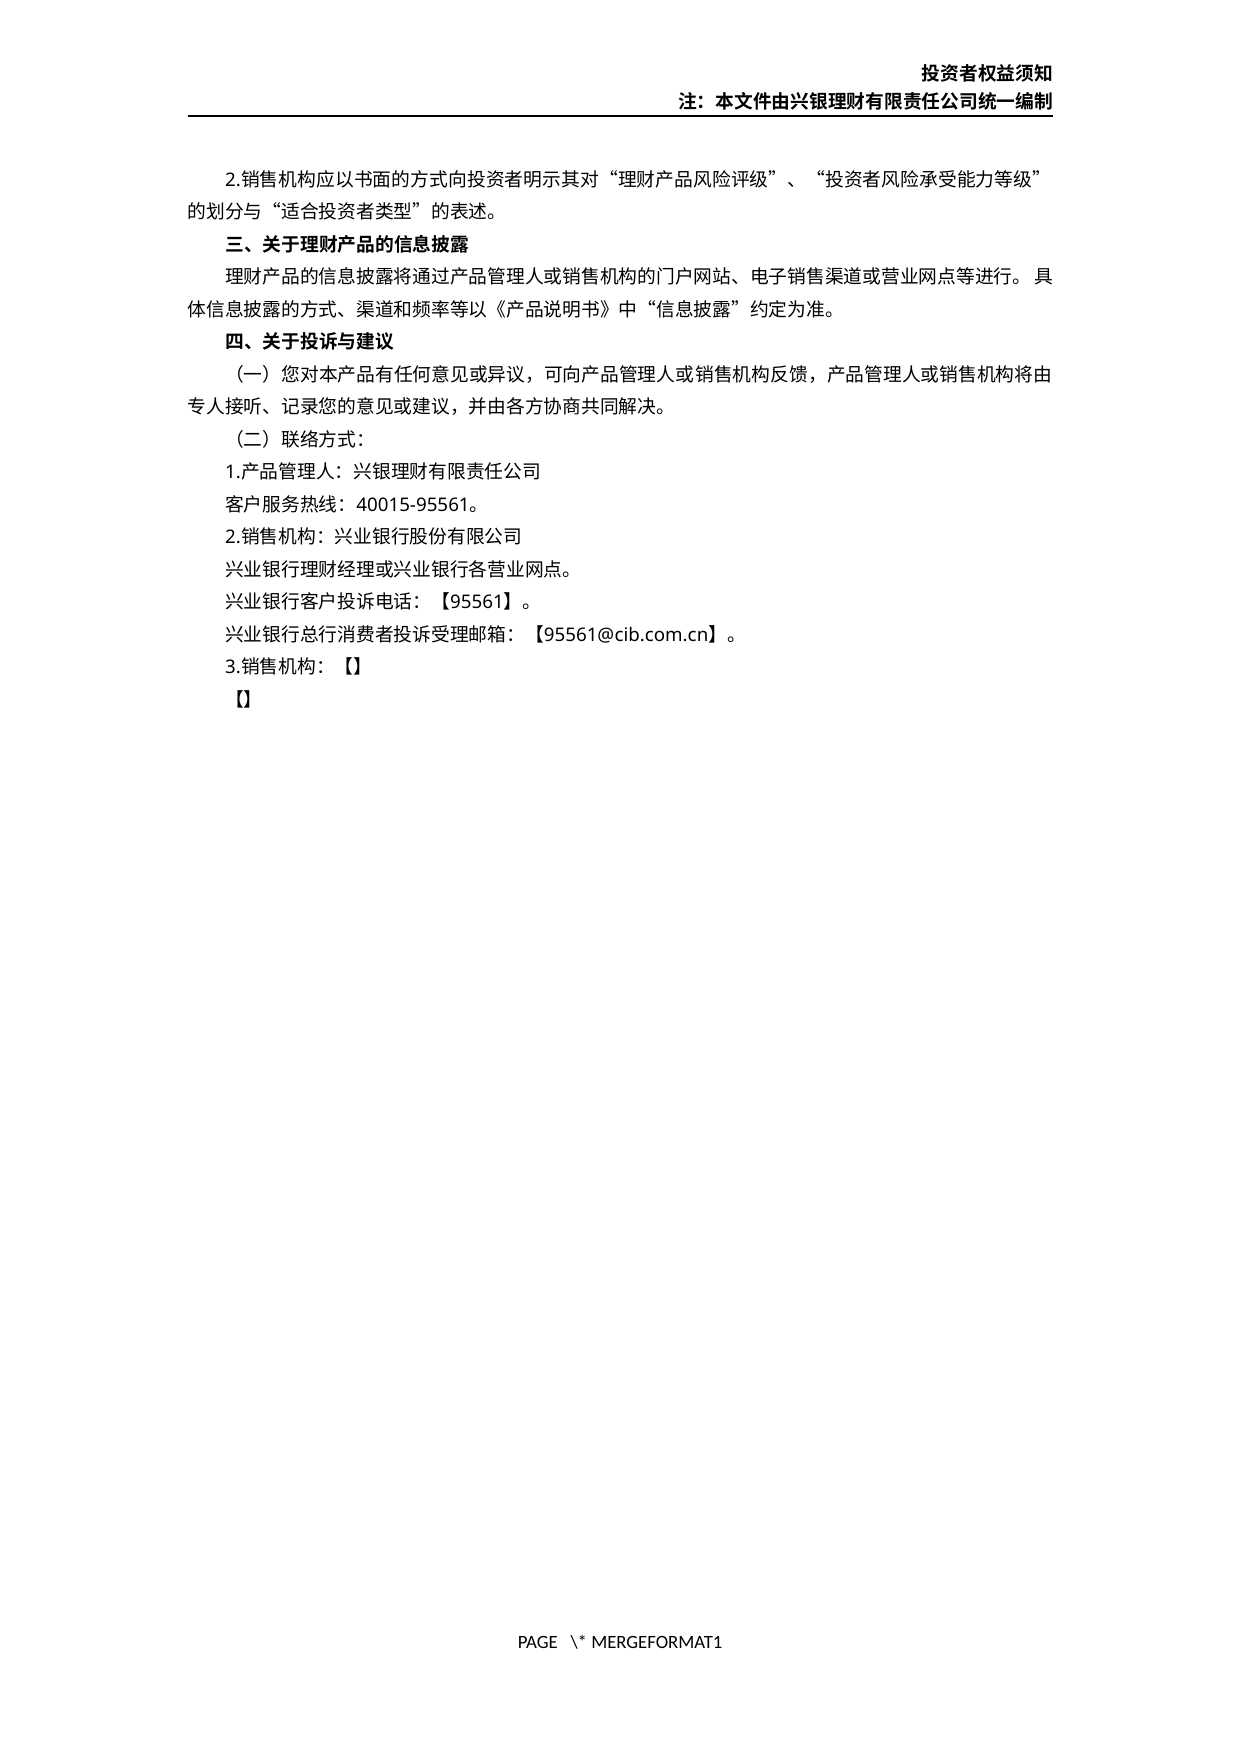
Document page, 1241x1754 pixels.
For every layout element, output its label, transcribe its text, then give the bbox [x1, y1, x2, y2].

text 2.销售机构应以书面的方式向投资者明示其对“理财产品风险评级”、“投资者风险承受能力等级”的划分与“适合投资者类型”的表述。 [187, 162, 1053, 227]
text 兴业银行总行消费者投诉受理邮箱：【95561@cib.com.cn】。 [187, 617, 1053, 649]
text 理财产品的信息披露将通过产品管理人或销售机构的门户网站、电子销售渠道或营业网点等进行。具体信息披露的方式、渠道和频率等以《产品说明书》中“信息披露”约定为准。 [187, 259, 1053, 324]
text 1.产品管理人：兴银理财有限责任公司 [187, 454, 1053, 487]
text 客户服务热线：40015-95561。 [187, 487, 1053, 519]
text 3.销售机构：【】 [187, 649, 1053, 682]
text 四、关于投诉与建议 [187, 324, 1053, 357]
text 三、关于理财产品的信息披露 [187, 227, 1053, 259]
text 2.销售机构：兴业银行股份有限公司 [187, 519, 1053, 552]
text （二）联络方式： [187, 422, 1053, 454]
text 兴业银行理财经理或兴业银行各营业网点。 [187, 552, 1053, 584]
text （一）您对本产品有任何意见或异议，可向产品管理人或销售机构反馈，产品管理人或销售机构将由专人接听、记录您的意见或建议，并由各方协商共同解决。 [187, 357, 1053, 422]
text 【】 [187, 682, 1053, 714]
text 兴业银行客户投诉电话：【95561】。 [187, 584, 1053, 617]
